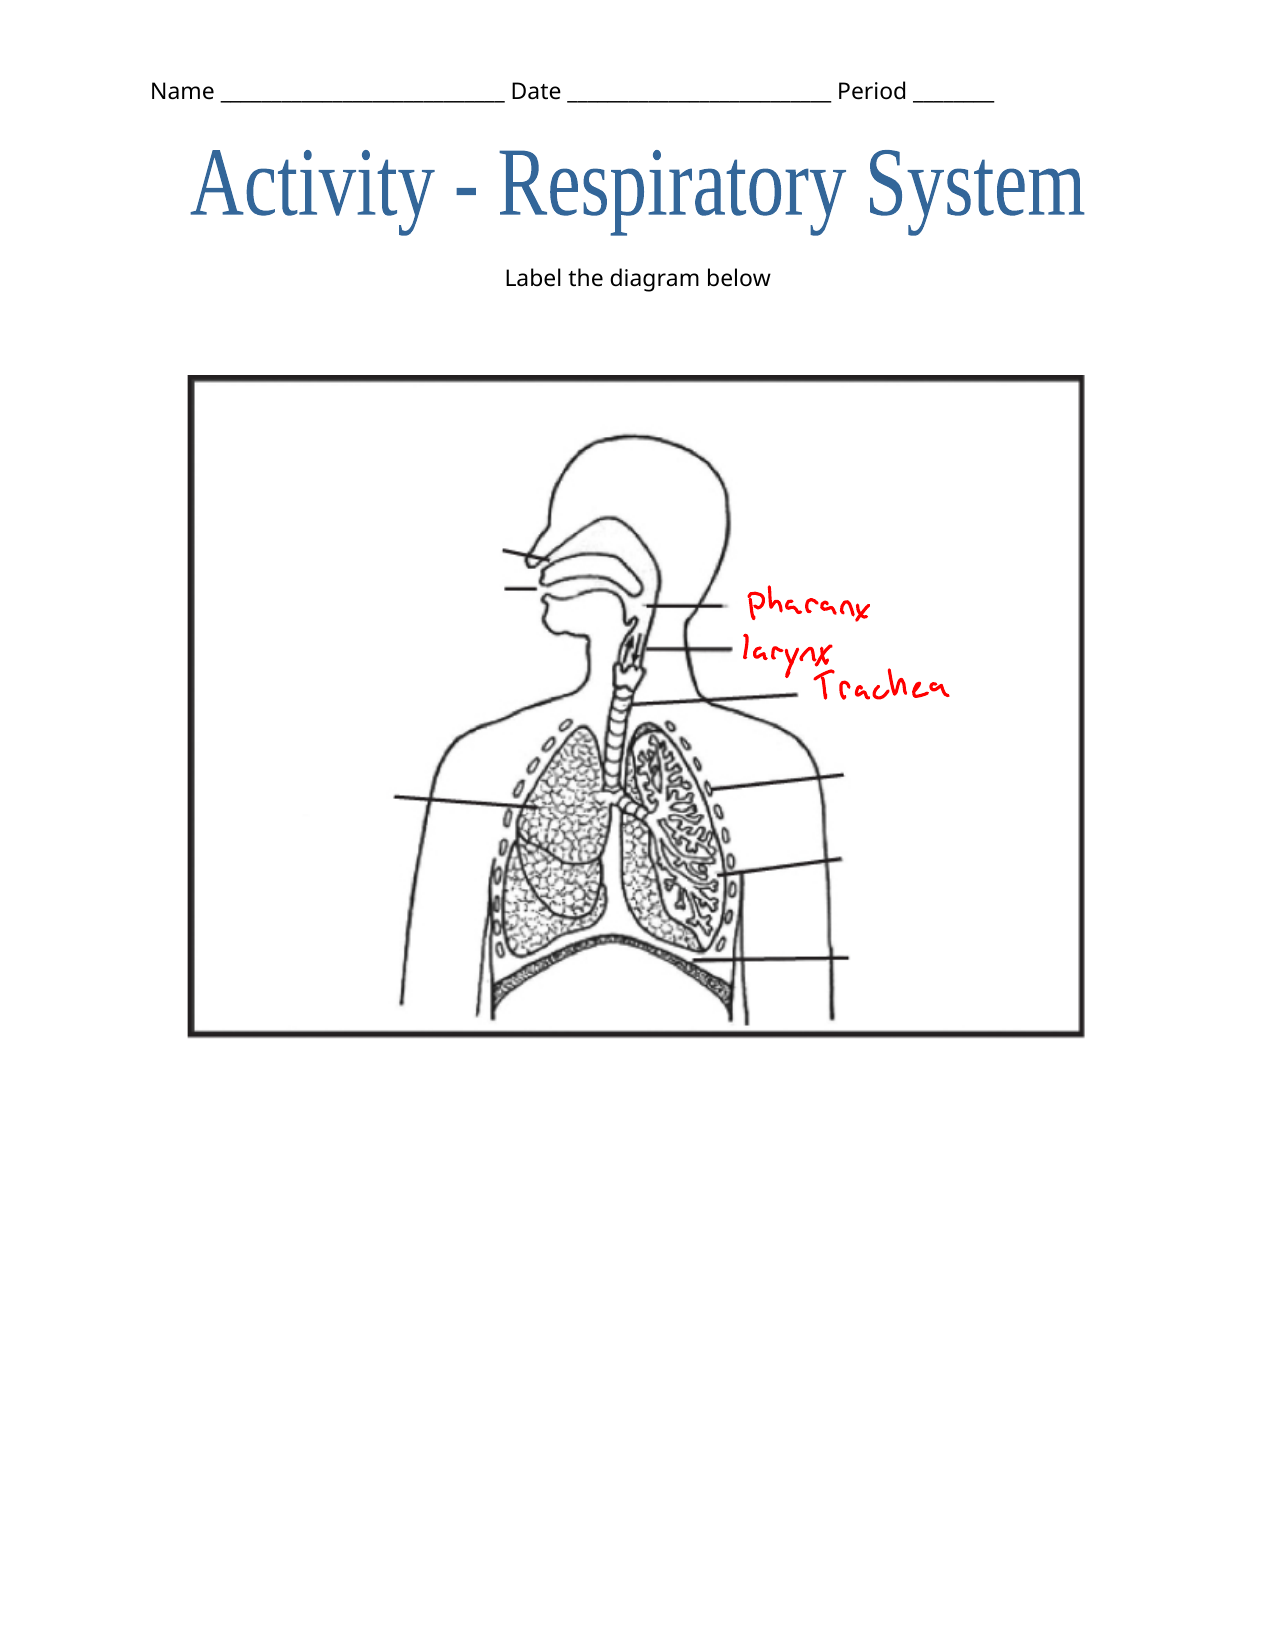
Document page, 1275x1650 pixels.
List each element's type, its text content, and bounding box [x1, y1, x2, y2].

picture [187, 375, 1088, 1043]
text Label the diagram below [150, 262, 1125, 293]
